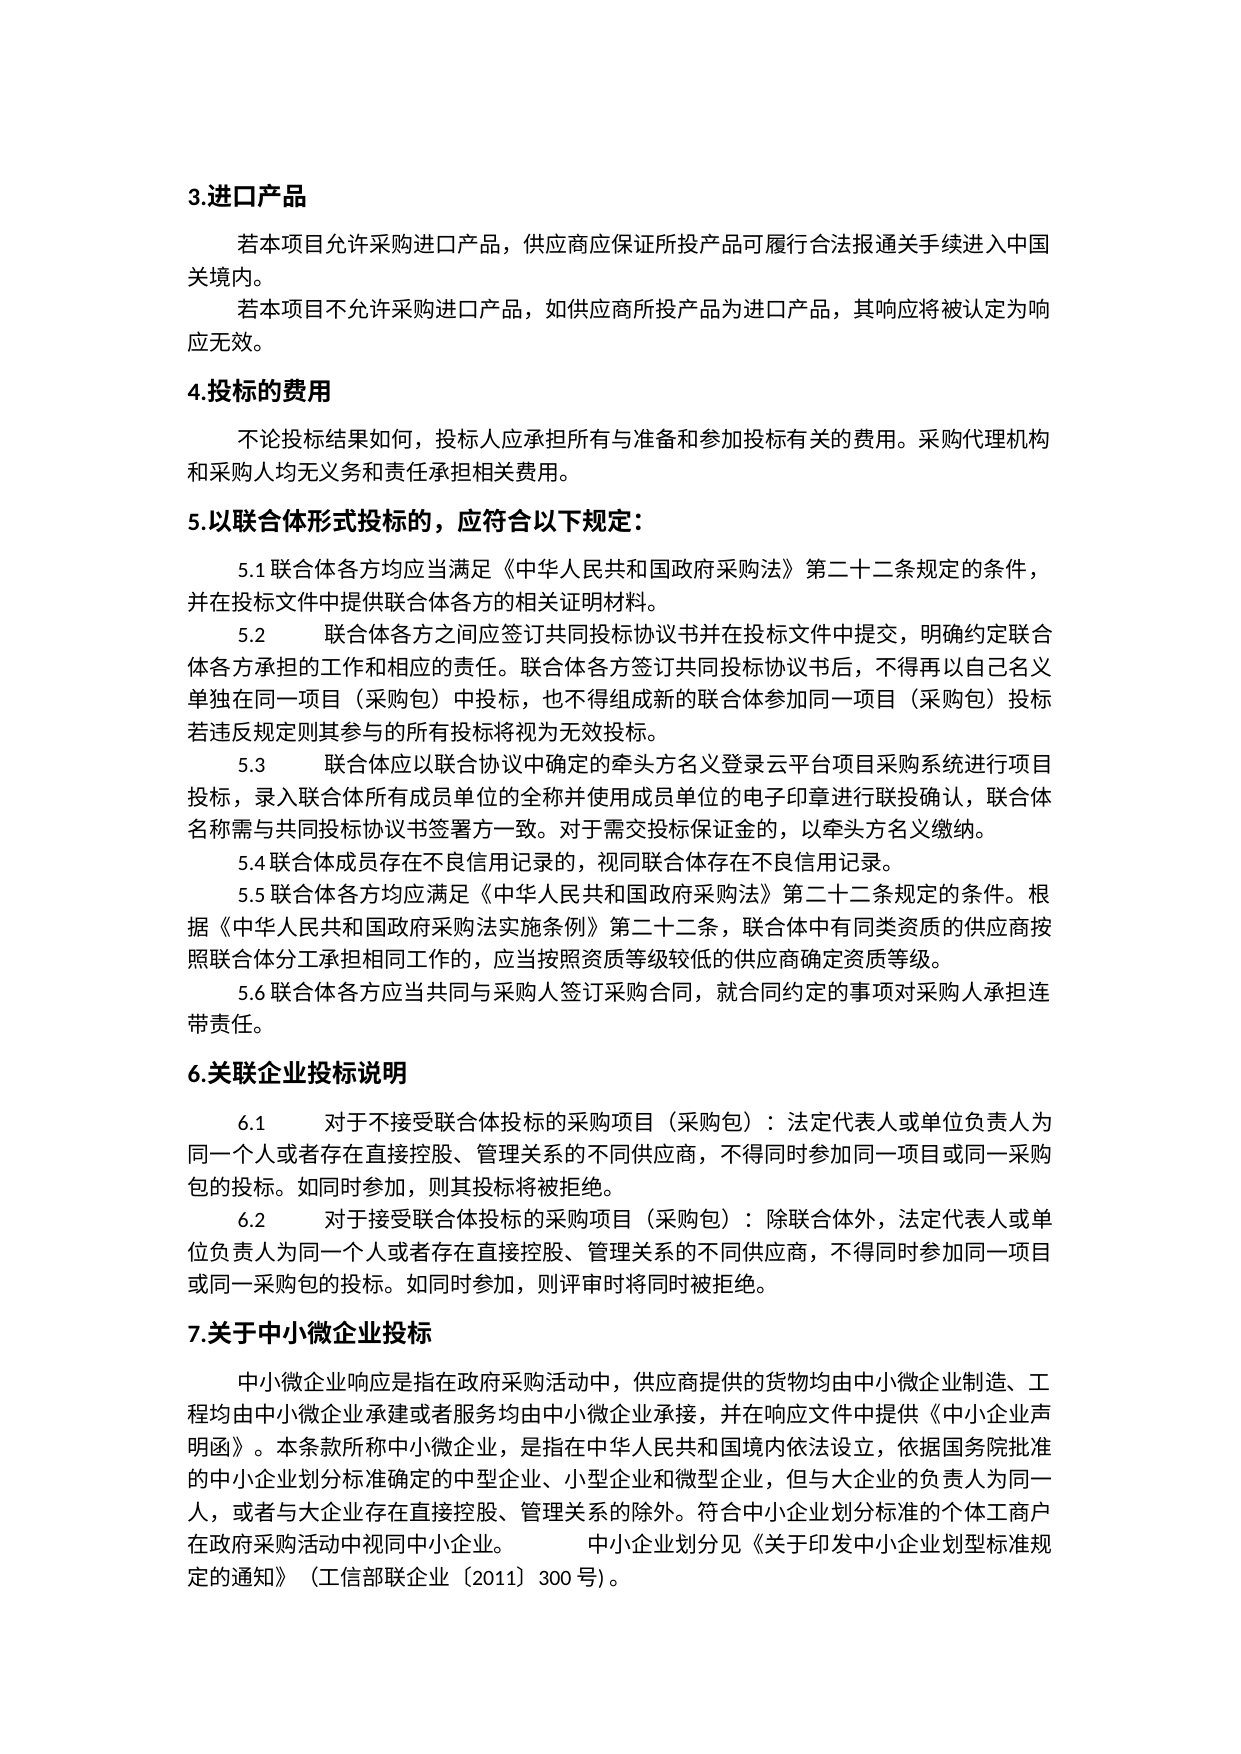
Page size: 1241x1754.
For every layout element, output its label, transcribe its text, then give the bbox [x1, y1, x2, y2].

text 7.关于中小微企业投标 [187, 1299, 1053, 1364]
text 若本项目允许采购进口产品，供应商应保证所投产品可履行合法报通关手续进入中国关境内。 [187, 227, 1053, 292]
text 5.2 联合体各方之间应签订共同投标协议书并在投标文件中提交，明确约定联合体各方承担的工作和相应的责任。联合体各方签订共同投标协议书后，不得再以自己名义单独在同一项目（采购包）中投标，也不得组成新的联合体参加同一项目（采购包）投标，若违反规定则其参与的所有投标将视为无效投标。 [187, 617, 1053, 747]
text 3.进口产品 [187, 162, 1053, 227]
text 5.5联合体各方均应满足《中华人民共和国政府采购法》第二十二条规定的条件。根据《中华人民共和国政府采购法实施条例》第二十二条，联合体中有同类资质的供应商按照联合体分工承担相同工作的，应当按照资质等级较低的供应商确定资质等级。 [187, 877, 1053, 974]
text 中小微企业响应是指在政府采购活动中，供应商提供的货物均由中小微企业制造、工程均由中小微企业承建或者服务均由中小微企业承接，并在响应文件中提供《中小企业声明函》。本条款所称中小微企业，是指在中华人民共和国境内依法设立，依据国务院批准的中小企业划分标准确定的中型企业、小型企业和微型企业，但与大企业的负责人为同一人，或者与大企业存在直接控股、管理关系的除外。符合中小企业划分标准的个体工商户，在政府采购活动中视同中小企业。 中小企业划分见《关于印发中小企业划型标准规定的通知》（工信部联企业〔2011〕300号) 。 [187, 1364, 1053, 1592]
text 4.投标的费用 [187, 357, 1053, 422]
text 5.1联合体各方均应当满足《中华人民共和国政府采购法》第二十二条规定的条件，并在投标文件中提供联合体各方的相关证明材料。 [187, 552, 1053, 617]
text 5.3 联合体应以联合协议中确定的牵头方名义登录云平台项目采购系统进行项目投标，录入联合体所有成员单位的全称并使用成员单位的电子印章进行联投确认，联合体名称需与共同投标协议书签署方一致。对于需交投标保证金的，以牵头方名义缴纳。 [187, 747, 1053, 844]
text 6.1 对于不接受联合体投标的采购项目（采购包）：法定代表人或单位负责人为同一个人或者存在直接控股、管理关系的不同供应商，不得同时参加同一项目或同一采购包的投标。如同时参加，则其投标将被拒绝。 [187, 1104, 1053, 1202]
text 6.2 对于接受联合体投标的采购项目（采购包）：除联合体外，法定代表人或单位负责人为同一个人或者存在直接控股、管理关系的不同供应商，不得同时参加同一项目或同一采购包的投标。如同时参加，则评审时将同时被拒绝。 [187, 1202, 1053, 1299]
text 5.4联合体成员存在不良信用记录的，视同联合体存在不良信用记录。 [187, 844, 1053, 877]
text 6.关联企业投标说明 [187, 1039, 1053, 1104]
text 5.以联合体形式投标的，应符合以下规定： [187, 487, 1053, 552]
text 不论投标结果如何，投标人应承担所有与准备和参加投标有关的费用。采购代理机构和采购人均无义务和责任承担相关费用。 [187, 422, 1053, 487]
text 若本项目不允许采购进口产品，如供应商所投产品为进口产品，其响应将被认定为响应无效。 [187, 292, 1053, 357]
text 5.6联合体各方应当共同与采购人签订采购合同，就合同约定的事项对采购人承担连带责任。 [187, 974, 1053, 1039]
